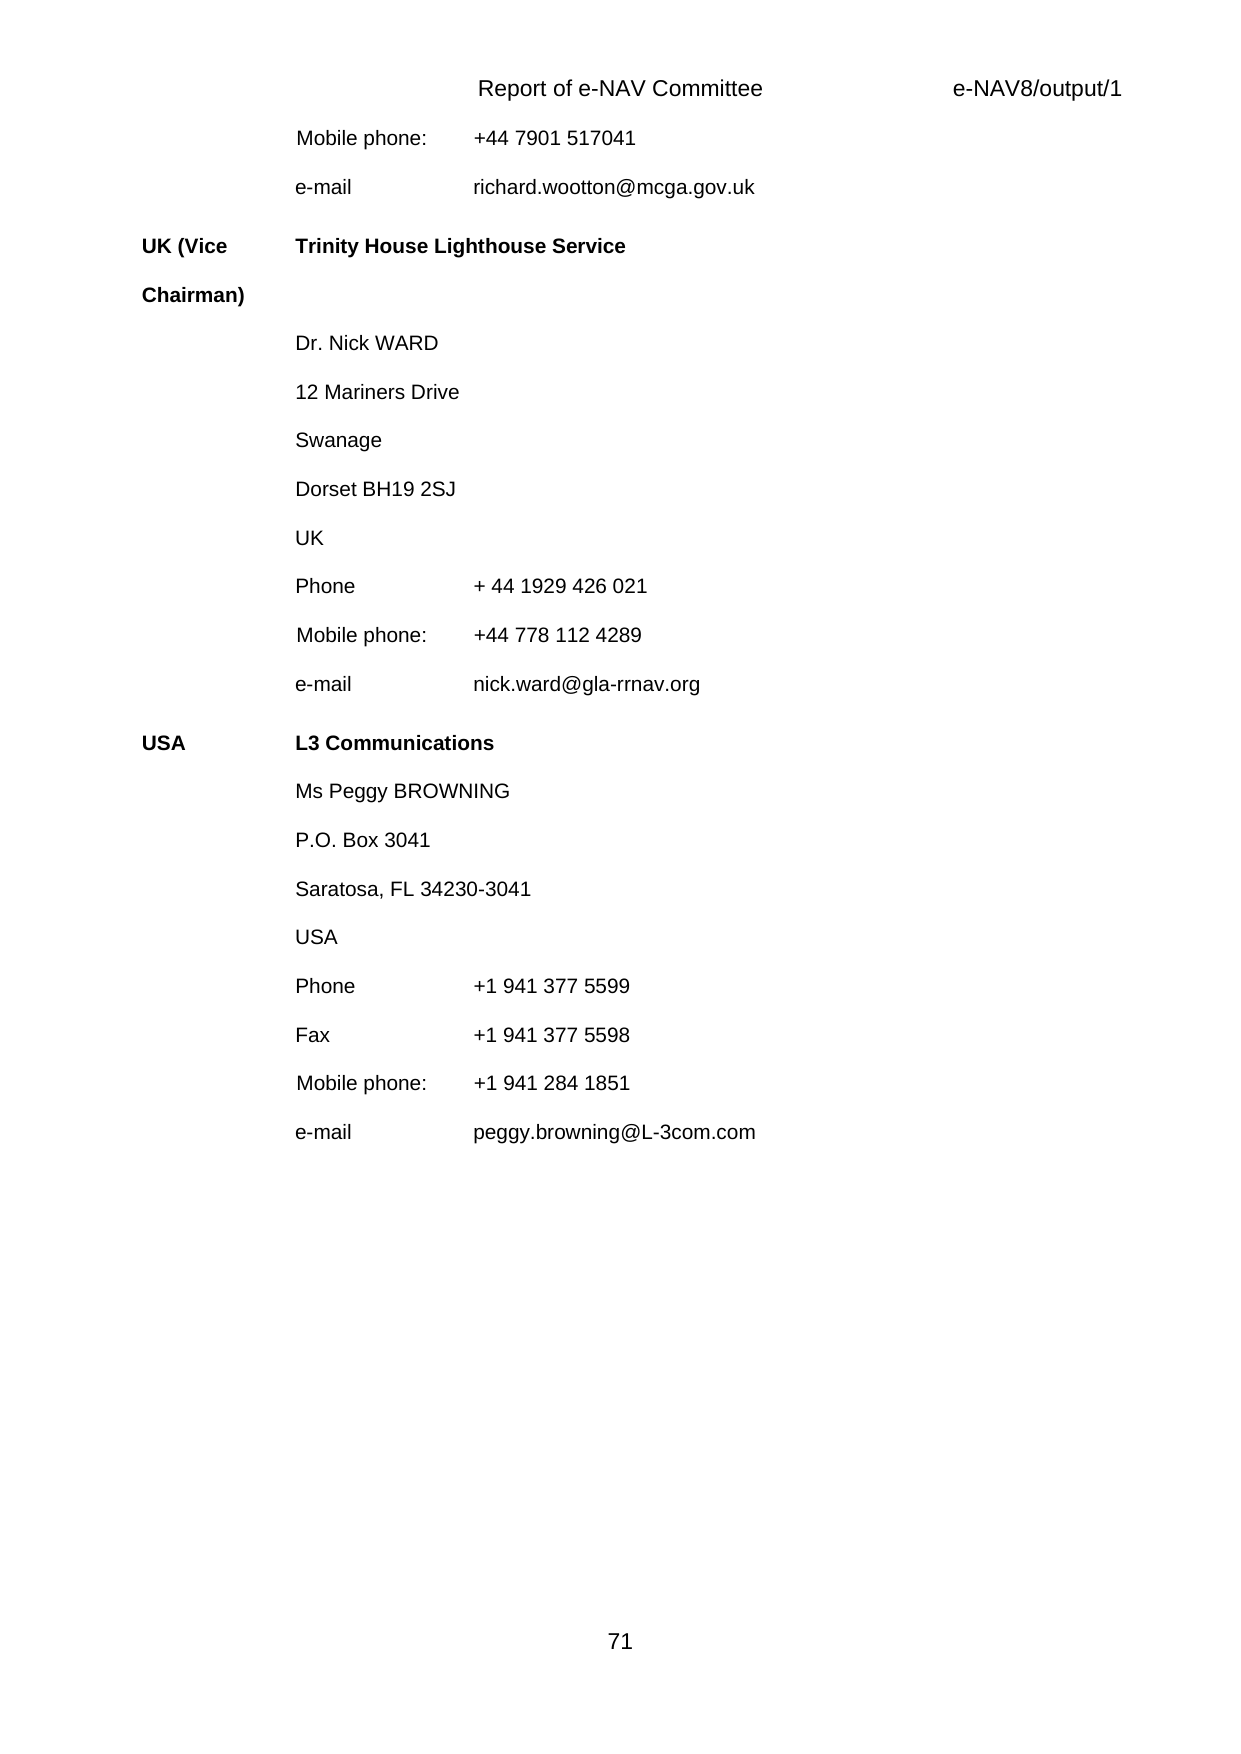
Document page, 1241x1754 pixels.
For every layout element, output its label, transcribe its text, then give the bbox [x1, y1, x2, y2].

text Dr. [118, 331, 1122, 355]
text Ms [118, 779, 1122, 803]
text Mobile phone: +44 7901 517041 [118, 126, 1122, 150]
text BH19 2SJ [118, 477, 1122, 501]
text Mobile phone: +44 778 112 4289 [118, 623, 1122, 647]
text Phone + 44 1929 426 021 [118, 574, 1122, 598]
text Mobile phone: +1 941 284 1851 [118, 1071, 1122, 1095]
text e-mail nick.ward@gla-rrnav.org [118, 672, 1122, 696]
text USA L3 Communications [118, 731, 1122, 754]
text Saratosa, FL 34230-3041 [118, 877, 1122, 901]
text Chairman) [118, 282, 1122, 306]
text USA [118, 925, 1122, 949]
text e-mail peggy.browning@L-3com.com [118, 1120, 1122, 1144]
text (Vice Trinity House Lighthouse Service [118, 234, 1122, 258]
text e-mail richard.wootton@mcga.gov.uk [118, 175, 1122, 199]
text Fax +1 941 377 5598 [118, 1022, 1122, 1046]
text Swanage [118, 428, 1122, 452]
text Phone +1 941 377 5599 [118, 974, 1122, 998]
